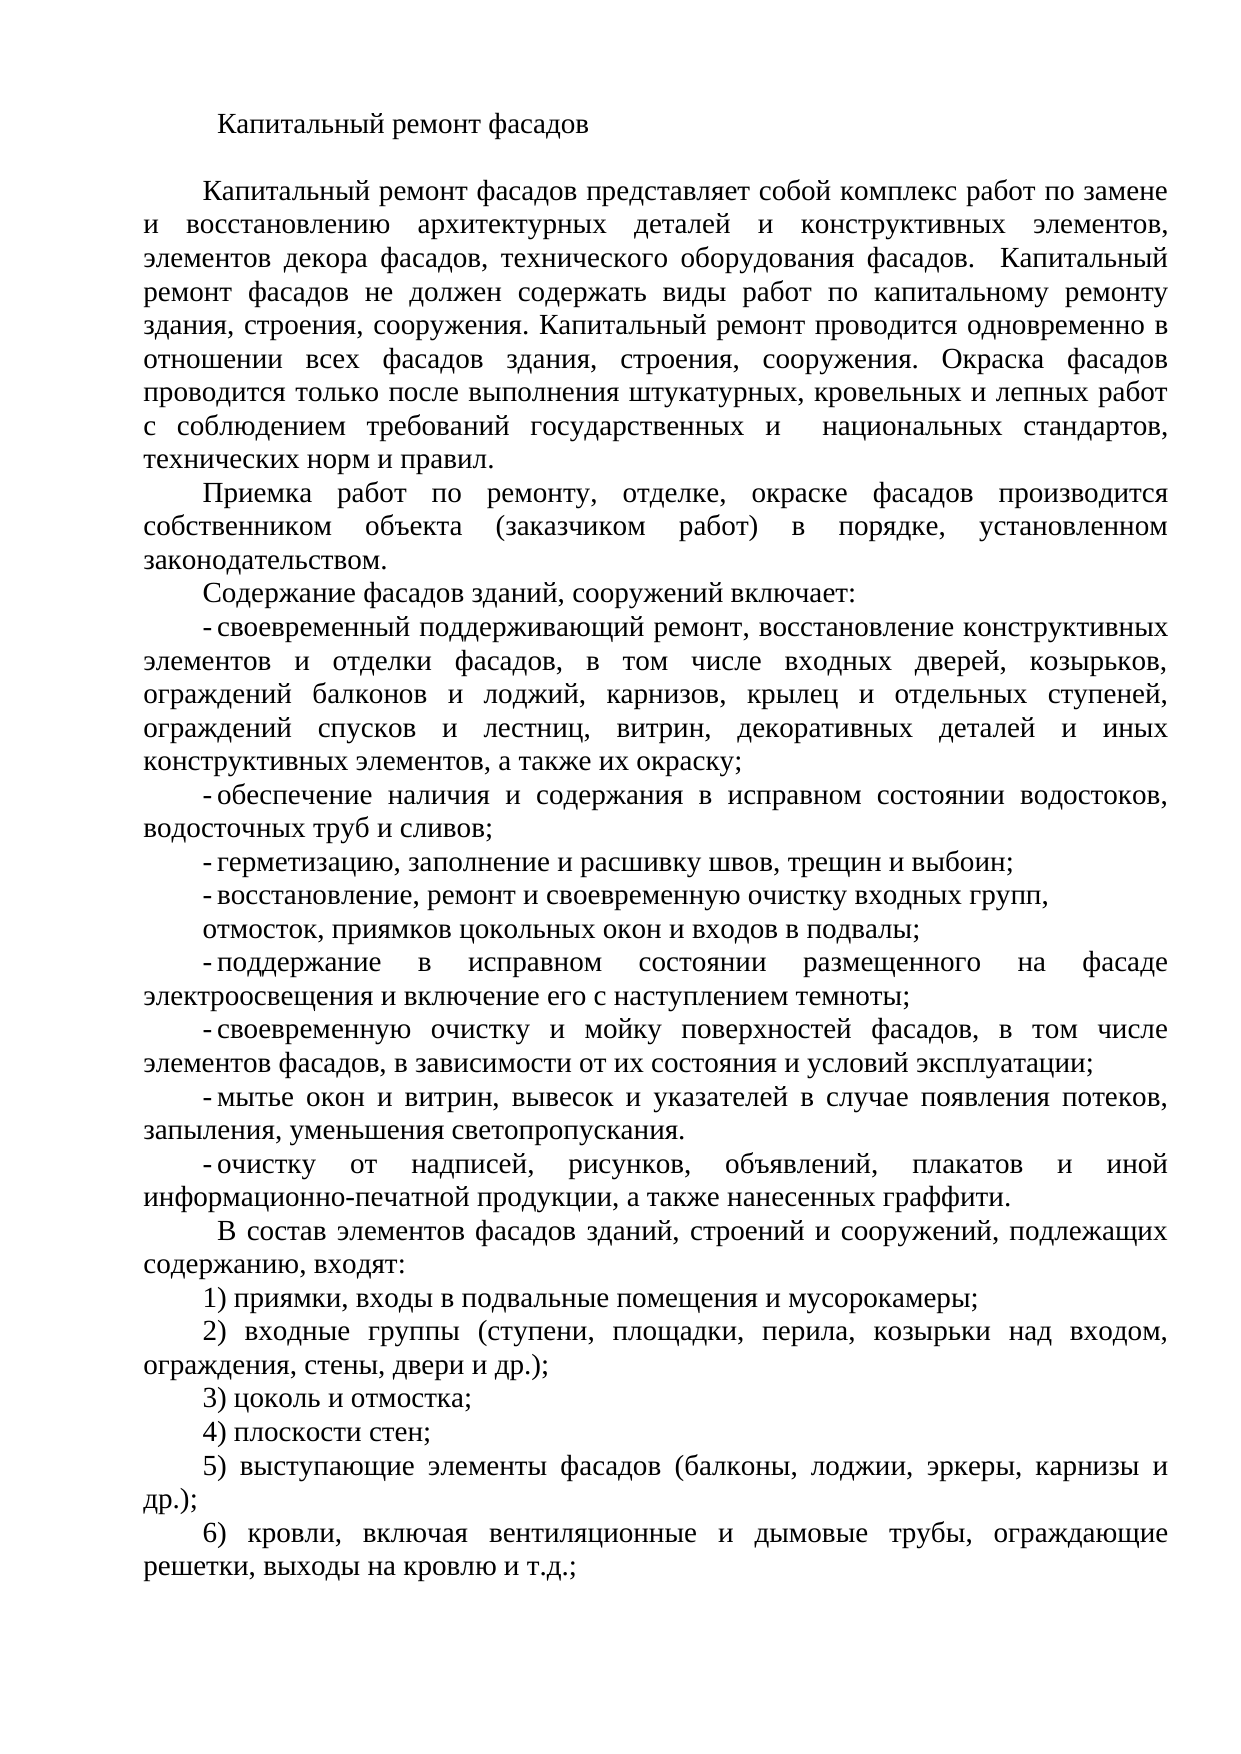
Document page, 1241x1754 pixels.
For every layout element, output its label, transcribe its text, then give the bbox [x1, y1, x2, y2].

text - обеспечение наличия и содержания в исправном состоянии водостоков, водосточных труб и сливов; [143, 777, 1169, 844]
text - герметизацию, заполнение и расшивку швов, трещин и выбоин; [143, 844, 1169, 877]
text - своевременный поддерживающий ремонт, восстановление конструктивных элементов и отделки фасадов, в том числе входных дверей, козырьков, ограждений балконов и лоджий, карнизов, крылец и отдельных ступеней, ограждений спусков и лестниц, витрин, декоративных деталей и иных конструктивных элементов, а также их окраску; [143, 609, 1169, 777]
text Содержание фасадов зданий, сооружений включает: [143, 576, 1169, 609]
text - очистку от надписей, рисунков, объявлений, плакатов и иной информационно-печатной продукции, а также нанесенных граффити. [143, 1146, 1169, 1213]
text - мытье окон и витрин, вывесок и указателей в случае появления потеков, запыления, уменьшения светопропускания. [143, 1079, 1169, 1146]
text - восстановление, ремонт и своевременную очистку входных групп, [143, 877, 1169, 911]
text 5) выступающие элементы фасадов (балконы, лоджии, эркеры, карнизы и др.); [143, 1448, 1169, 1515]
text В состав элементов фасадов зданий, строений и сооружений, подлежащих содержанию, входят: [143, 1213, 1169, 1280]
text - поддержание в исправном состоянии размещенного на фасаде электроосвещения и включение его с наступлением темноты; [143, 944, 1169, 1012]
text 6) кровли, включая вентиляционные и дымовые трубы, ограждающие решетки, выходы на кровлю и т.д.; [143, 1515, 1169, 1582]
text - своевременную очистку и мойку поверхностей фасадов, в том числе элементов фасадов, в зависимости от их состояния и условий эксплуатации; [143, 1012, 1169, 1079]
text 2) входные группы (ступени, площадки, перила, козырьки над входом, ограждения, стены, двери и др.); [143, 1313, 1169, 1381]
text 4) плоскости стен; [143, 1414, 1169, 1448]
text Капитальный ремонт фасадов представляет собой комплекс работ по замене и восстановлению архитектурных деталей и конструктивных элементов, элементов декора фасадов, технического оборудования фасадов. Капитальный ремонт фасадов не должен содержать виды работ по капитальному ремонту здания, строения, сооружения. Капитальный ремонт проводится одновременно в отношении всех фасадов здания, строения, сооружения. Окраска фасадов проводится только после выполнения штукатурных, кровельных и лепных работ с соблюдением требований государственных и национальных стандартов, технических норм и правил. [143, 173, 1169, 475]
text Капитальный ремонт фасадов [143, 106, 1169, 139]
text отмосток, приямков цокольных окон и входов в подвалы; [143, 911, 1169, 944]
text 1) приямки, входы в подвальные помещения и мусорокамеры; [143, 1280, 1169, 1313]
text 3) цоколь и отмостка; [143, 1381, 1169, 1414]
text Приемка работ по ремонту, отделке, окраске фасадов производится собственником объекта (заказчиком работ) в порядке, установленном законодательством. [143, 475, 1169, 576]
